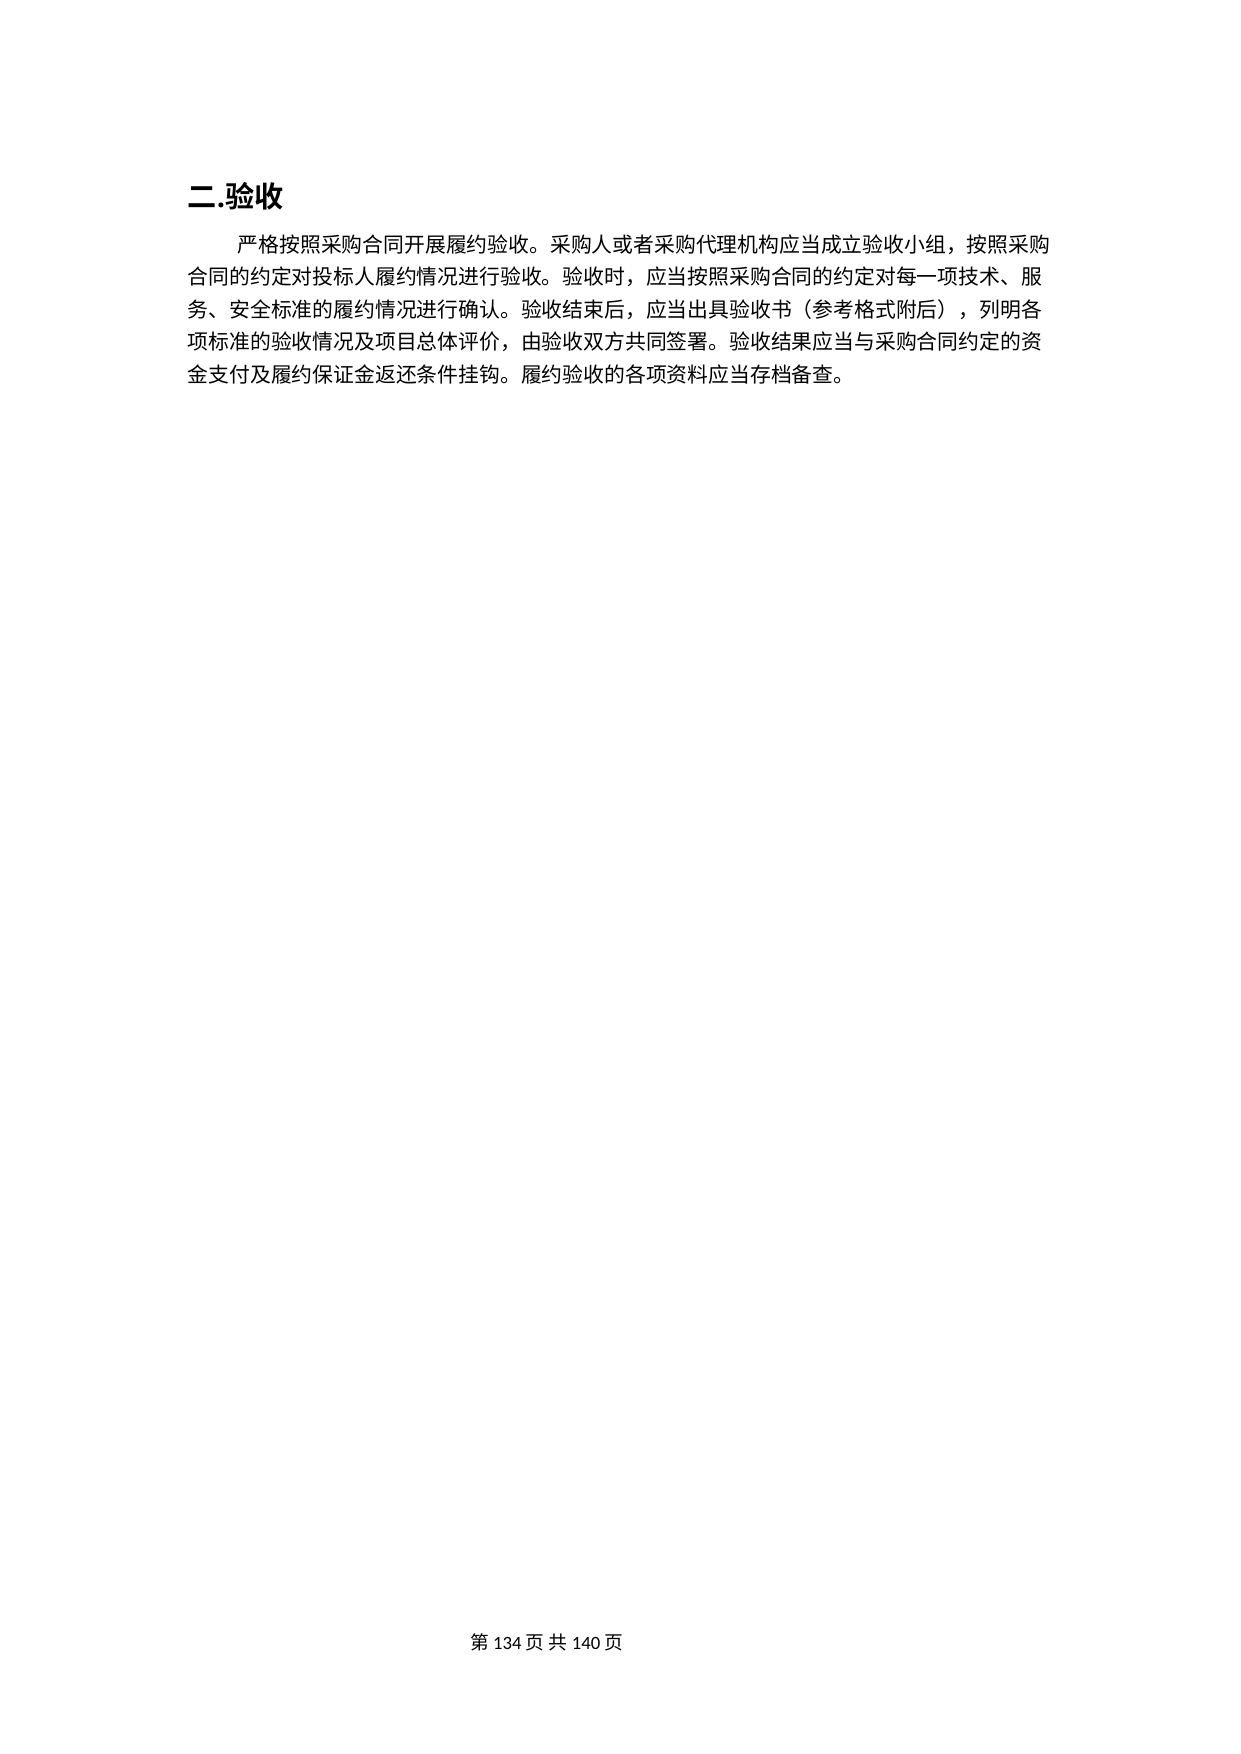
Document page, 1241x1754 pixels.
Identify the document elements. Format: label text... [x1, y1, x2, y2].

text 严格按照采购合同开展履约验收。采购人或者采购代理机构应当成立验收小组，按照采购合同的约定对投标人履约情况进行验收。验收时，应当按照采购合同的约定对每一项技术、服务、安全标准的履约情况进行确认。验收结束后，应当出具验收书（参考格式附后），列明各项标准的验收情况及项目总体评价，由验收双方共同签署。验收结果应当与采购合同约定的资金支付及履约保证金返还条件挂钩。履约验收的各项资料应当存档备查。 [187, 227, 1053, 389]
text 二.验收 [187, 162, 1053, 227]
